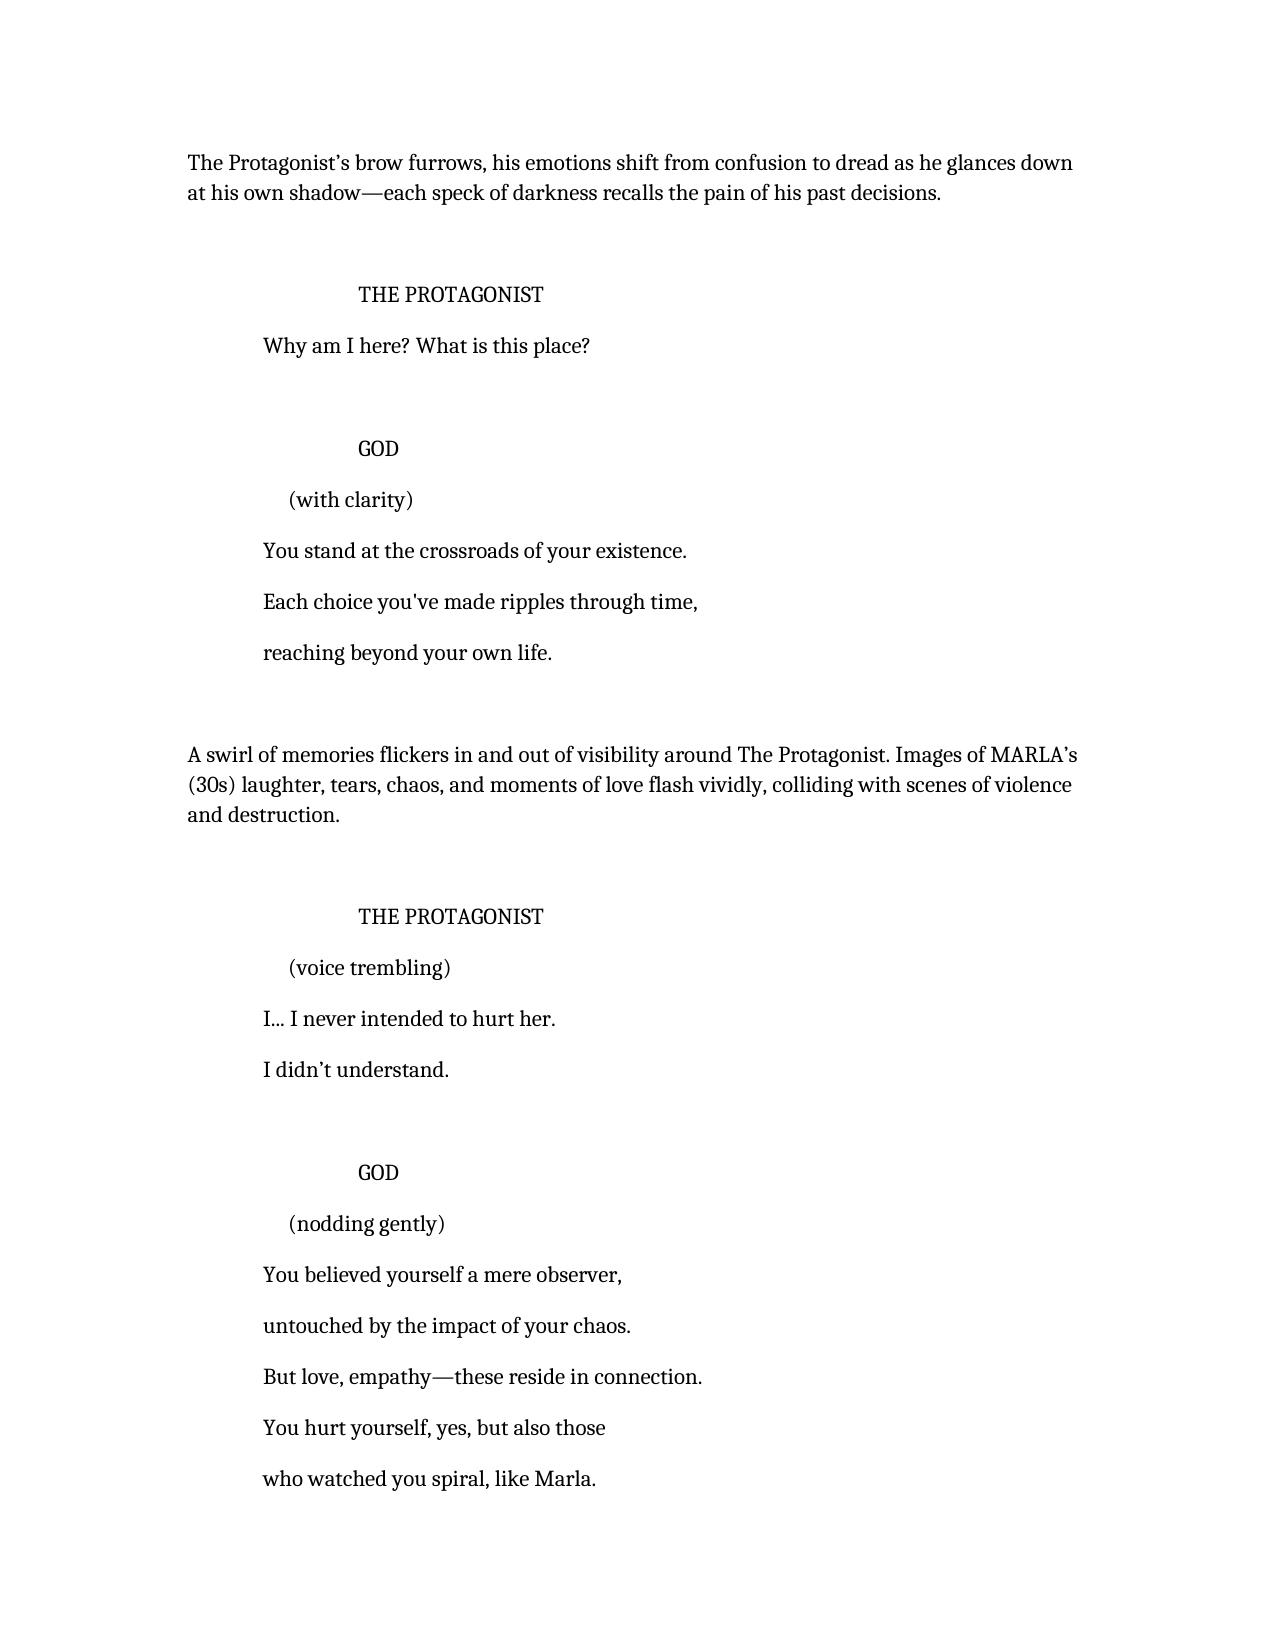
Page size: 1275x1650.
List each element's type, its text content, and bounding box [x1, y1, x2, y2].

text (voice trembling) [187, 955, 1087, 982]
text I didn’t understand. [187, 1057, 1087, 1084]
text Each choice you've made ripples through time, [187, 588, 1087, 615]
text GOD [187, 1159, 1087, 1186]
text You stand at the crossroads of your existence. [187, 537, 1087, 564]
text untouched by the impact of your chaos. [187, 1312, 1087, 1339]
text THE PROTAGONIST [187, 282, 1087, 309]
text A swirl of memories flickers in and out of visibility around The Protagonist. Images of MARLA’s (30s) laughter, tears, chaos, and moments of love flash vividly, colliding with scenes of violence and destruction. [187, 742, 1087, 828]
text GOD [187, 435, 1087, 462]
text (nodding gently) [187, 1210, 1087, 1237]
text You believed yourself a mere observer, [187, 1261, 1087, 1288]
text Why am I here? What is this place? [187, 333, 1087, 360]
text THE PROTAGONIST [187, 904, 1087, 931]
text The Protagonist’s brow furrows, his emotions shift from confusion to dread as he glances down at his own shadow—each speck of darkness recalls the pain of his past decisions. [187, 150, 1087, 207]
text who watched you spiral, like Marla. [187, 1466, 1087, 1492]
text (with clarity) [187, 486, 1087, 513]
text reaching beyond your own life. [187, 639, 1087, 666]
text You hurt yourself, yes, but also those [187, 1414, 1087, 1441]
text I... I never intended to hurt her. [187, 1006, 1087, 1033]
text But love, empathy—these reside in connection. [187, 1363, 1087, 1390]
